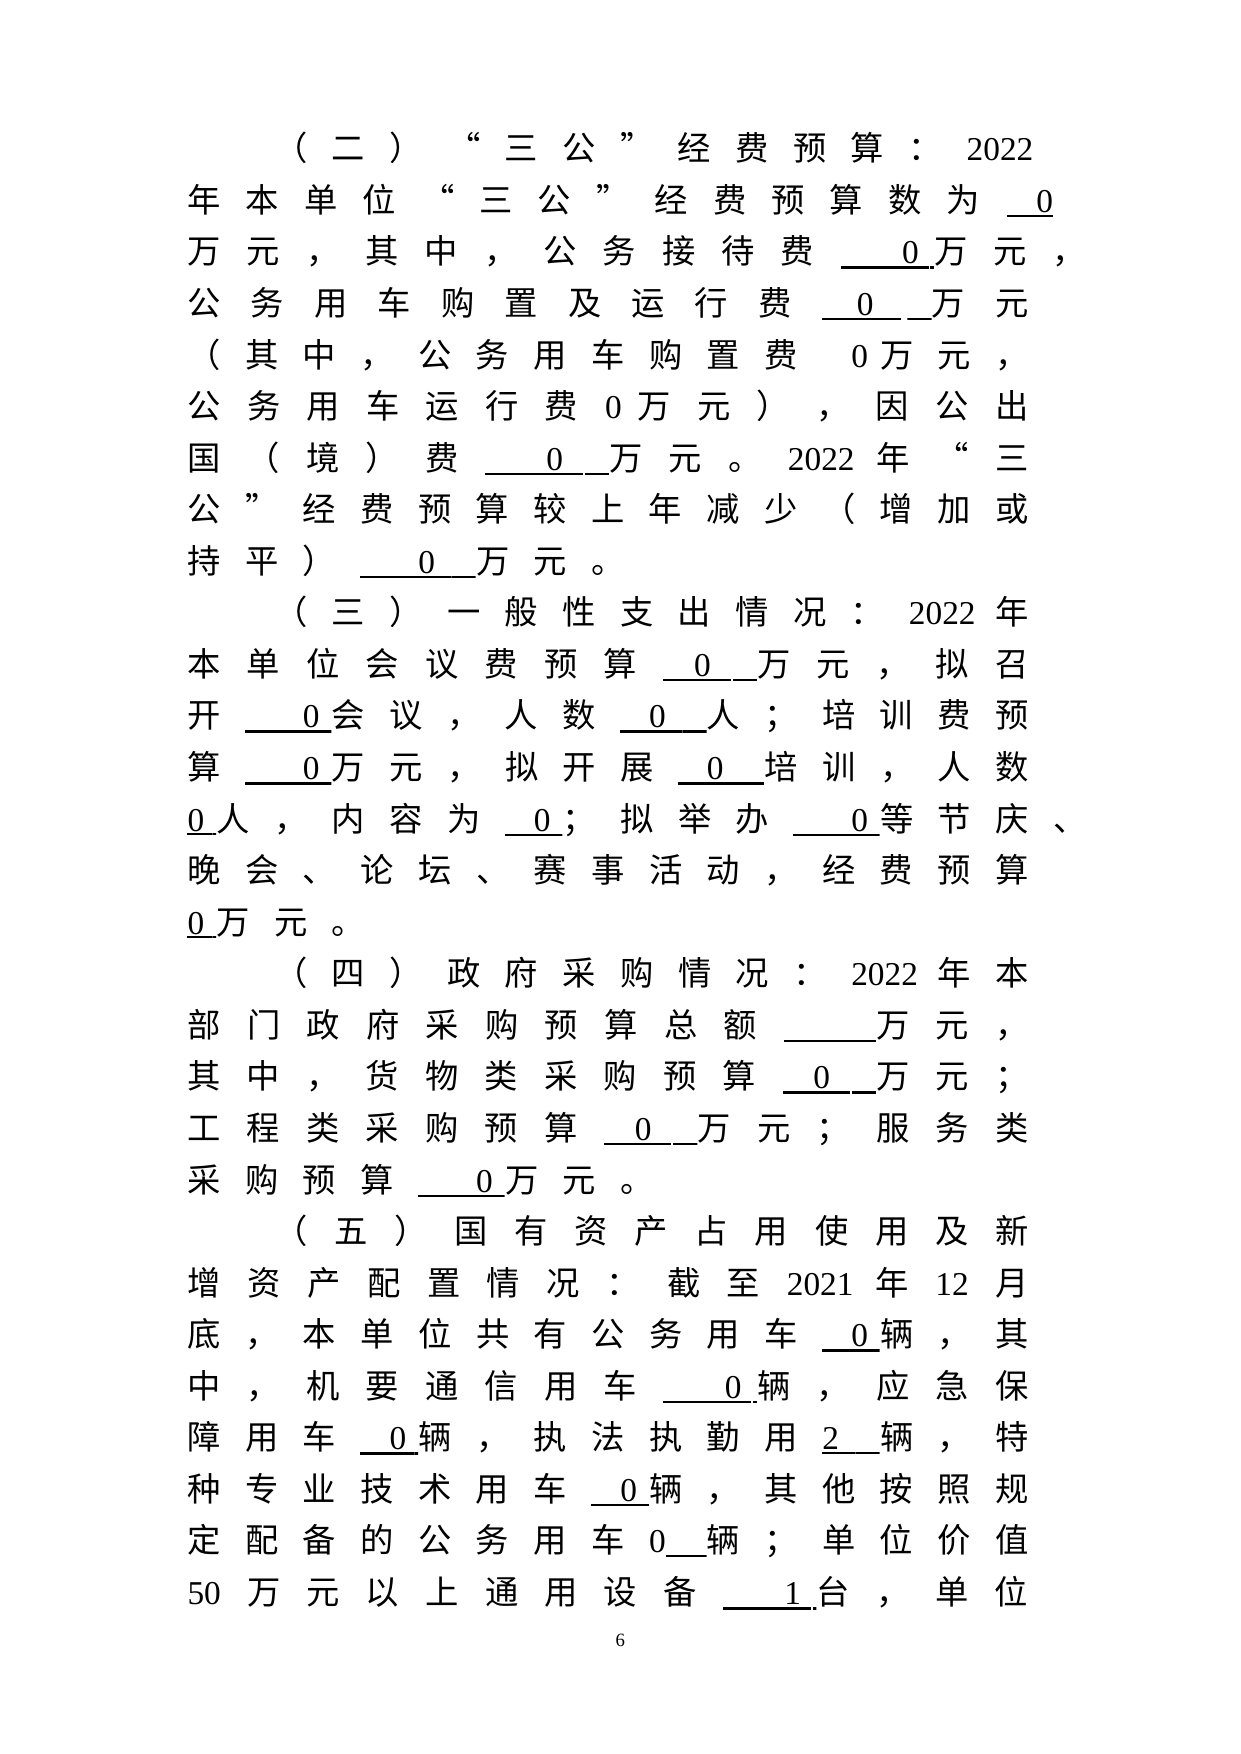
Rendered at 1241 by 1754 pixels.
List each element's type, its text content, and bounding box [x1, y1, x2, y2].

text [187, 1203, 1053, 1616]
text （四）政府采购情况：2022年本部门政府采购预算总额 万元，其中，货物类采购预算 0 万元；工程类采购预算 0 万元；服务类采购预算 0 万元。 [187, 945, 1053, 1203]
text （三）一般性支出情况：2022年本单位会议费预算 0 万元，拟召开 0 会议，人数 0 人；培训费预算 0 万元，拟开展 0 培训，人数 0 人，内容为 0 ；拟举办 0 等节庆、晚会、论坛、赛事活动，经费预算 0 万元。 [187, 584, 1053, 945]
text （二）“三公”经费预算：2022年本单位“三公”经费预算数为 0 万元，其中，公务接待费 0 万元，公务用车购置及运行费 0 万元（其中，公务用车购置费 0万元，公务用车运行费0 万元），因公出国（境）费 0 万元。2022年“三公”经费预算较上年减少（增加或持平） 0 万元。 [187, 120, 1053, 584]
